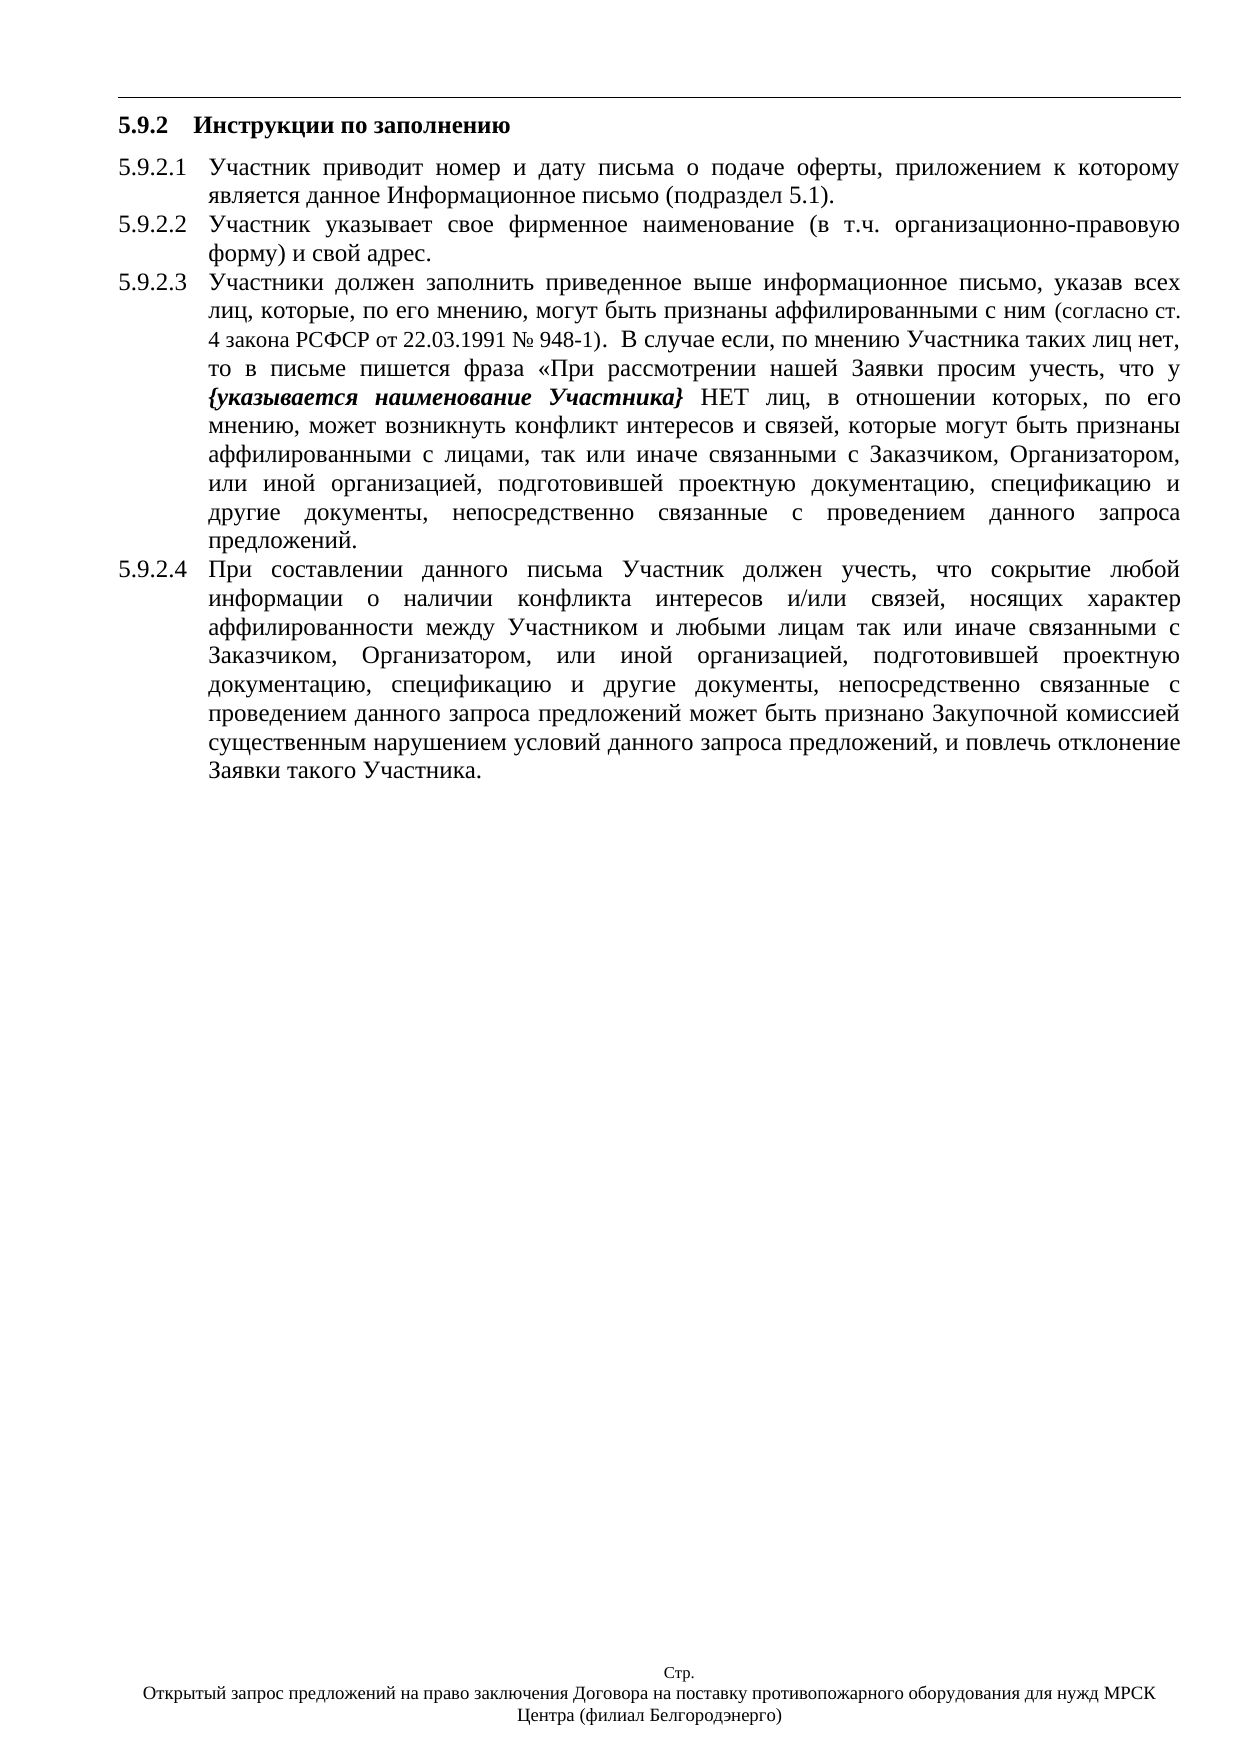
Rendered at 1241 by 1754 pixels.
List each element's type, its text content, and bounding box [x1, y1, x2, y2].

subtitle Инструкции по заполнению [118, 111, 1181, 139]
list Участник указывает свое фирменное наименование (в т.ч. организационно-правовую форму) и свой адрес. [118, 209, 1181, 267]
list Участники должен заполнить приведенное выше информационное письмо, указав всех лиц, которые, по его мнению, могут быть признаны аффилированными с ним (согласно ст. 4 закона РСФСР от 22.03.1991 № 948-1). В случае если, по мнению Участника таких лиц нет, то в письме пишется фраза «При рассмотрении нашей Заявки просим учесть, что у {указывается наименование Участника} НЕТ лиц, в отношении которых, по его мнению, может возникнуть конфликт интересов и связей, которые могут быть признаны аффилированными с лицами, так или иначе связанными с Заказчиком, Организатором, или иной организацией, подготовившей проектную документацию, спецификацию и другие документы, непосредственно связанные с проведением данного запроса предложений. [118, 267, 1181, 554]
list При составлении данного письма Участник должен учесть, что сокрытие любой информации о наличии конфликта интересов и/или связей, носящих характер аффилированности между Участником и любыми лицам так или иначе связанными с Заказчиком, Организатором, или иной организацией, подготовившей проектную документацию, спецификацию и другие документы, непосредственно связанные с проведением данного запроса предложений может быть признано Закупочной комиссией существенным нарушением условий данного запроса предложений, и повлечь отклонение Заявки такого Участника. [118, 554, 1181, 784]
